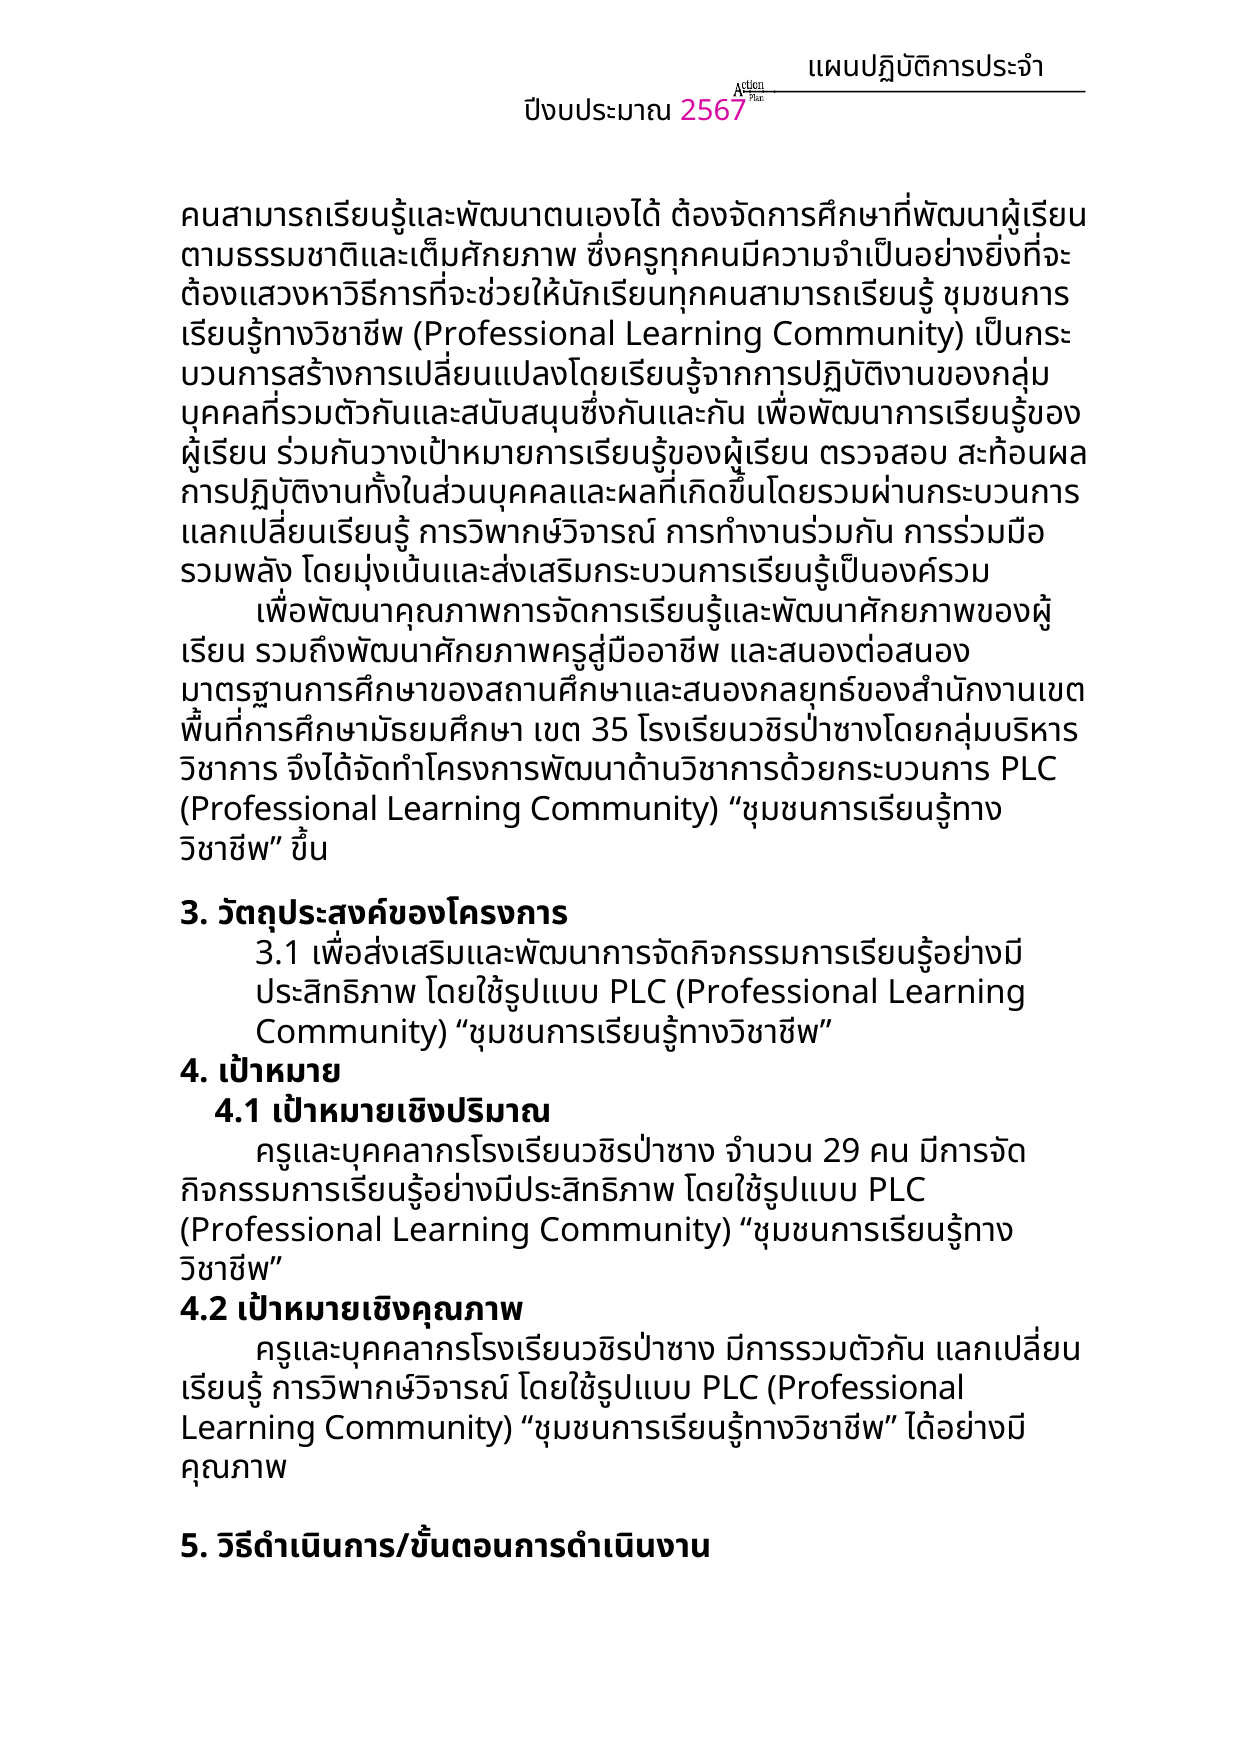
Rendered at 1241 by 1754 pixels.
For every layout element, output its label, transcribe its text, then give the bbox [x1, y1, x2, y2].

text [180, 195, 1090, 591]
text 3.1 เพื่อส่งเสริมและพัฒนาการจัดกิจกรรมการเรียนรู้อย่างมีประสิทธิภาพ โดยใช้รูปแบบ PLC (Professional Learning Community) “ชุมชนการเรียนรู้ทางวิชาชีพ” [255, 932, 1090, 1051]
text 3. วัตถุประสงค์ของโครงการ [180, 893, 1090, 932]
text 5. วิธีดำเนินการ/ขั้นตอนการดำเนินงาน [180, 1526, 1090, 1566]
text 4.1 เป้าหมายเชิงปริมาณ [180, 1091, 1090, 1130]
text ครูและบุคคลากรโรงเรียนวชิรป่าซาง มีการรวมตัวกัน แลกเปลี่ยนเรียนรู้ การวิพากษ์วิจารณ์ โดยใช้รูปแบบ PLC (Professional Learning Community) “ชุมชนการเรียนรู้ทางวิชาชีพ” ได้อย่างมีคุณภาพ [180, 1328, 1090, 1487]
text ครูและบุคคลากรโรงเรียนวชิรป่าซาง จำนวน 29 คน มีการจัดกิจกรรมการเรียนรู้อย่างมีประสิทธิภาพ โดยใช้รูปแบบ PLC (Professional Learning Community) “ชุมชนการเรียนรู้ทางวิชาชีพ” [180, 1130, 1090, 1289]
text เพื่อพัฒนาคุณภาพการจัดการเรียนรู้และพัฒนาศักยภาพของผู้เรียน รวมถึงพัฒนาศักยภาพครูสู่มืออาชีพ และสนองต่อสนองมาตรฐานการศึกษาของสถานศึกษาและสนองกลยุทธ์ของสำนักงานเขตพื้นที่การศึกษามัธยมศึกษา เขต 35 โรงเรียนวชิรป่าซางโดยกลุ่มบริหารวิชาการ จึงได้จัดทำโครงการพัฒนาด้านวิชาการด้วยกระบวนการ PLC (Professional Learning Community) “ชุมชนการเรียนรู้ทางวิชาชีพ” ขึ้น [180, 591, 1090, 868]
text 4.2 เป้าหมายเชิงคุณภาพ [180, 1289, 1090, 1328]
picture [721, 76, 1088, 107]
text 4. เป้าหมาย [180, 1051, 1090, 1091]
